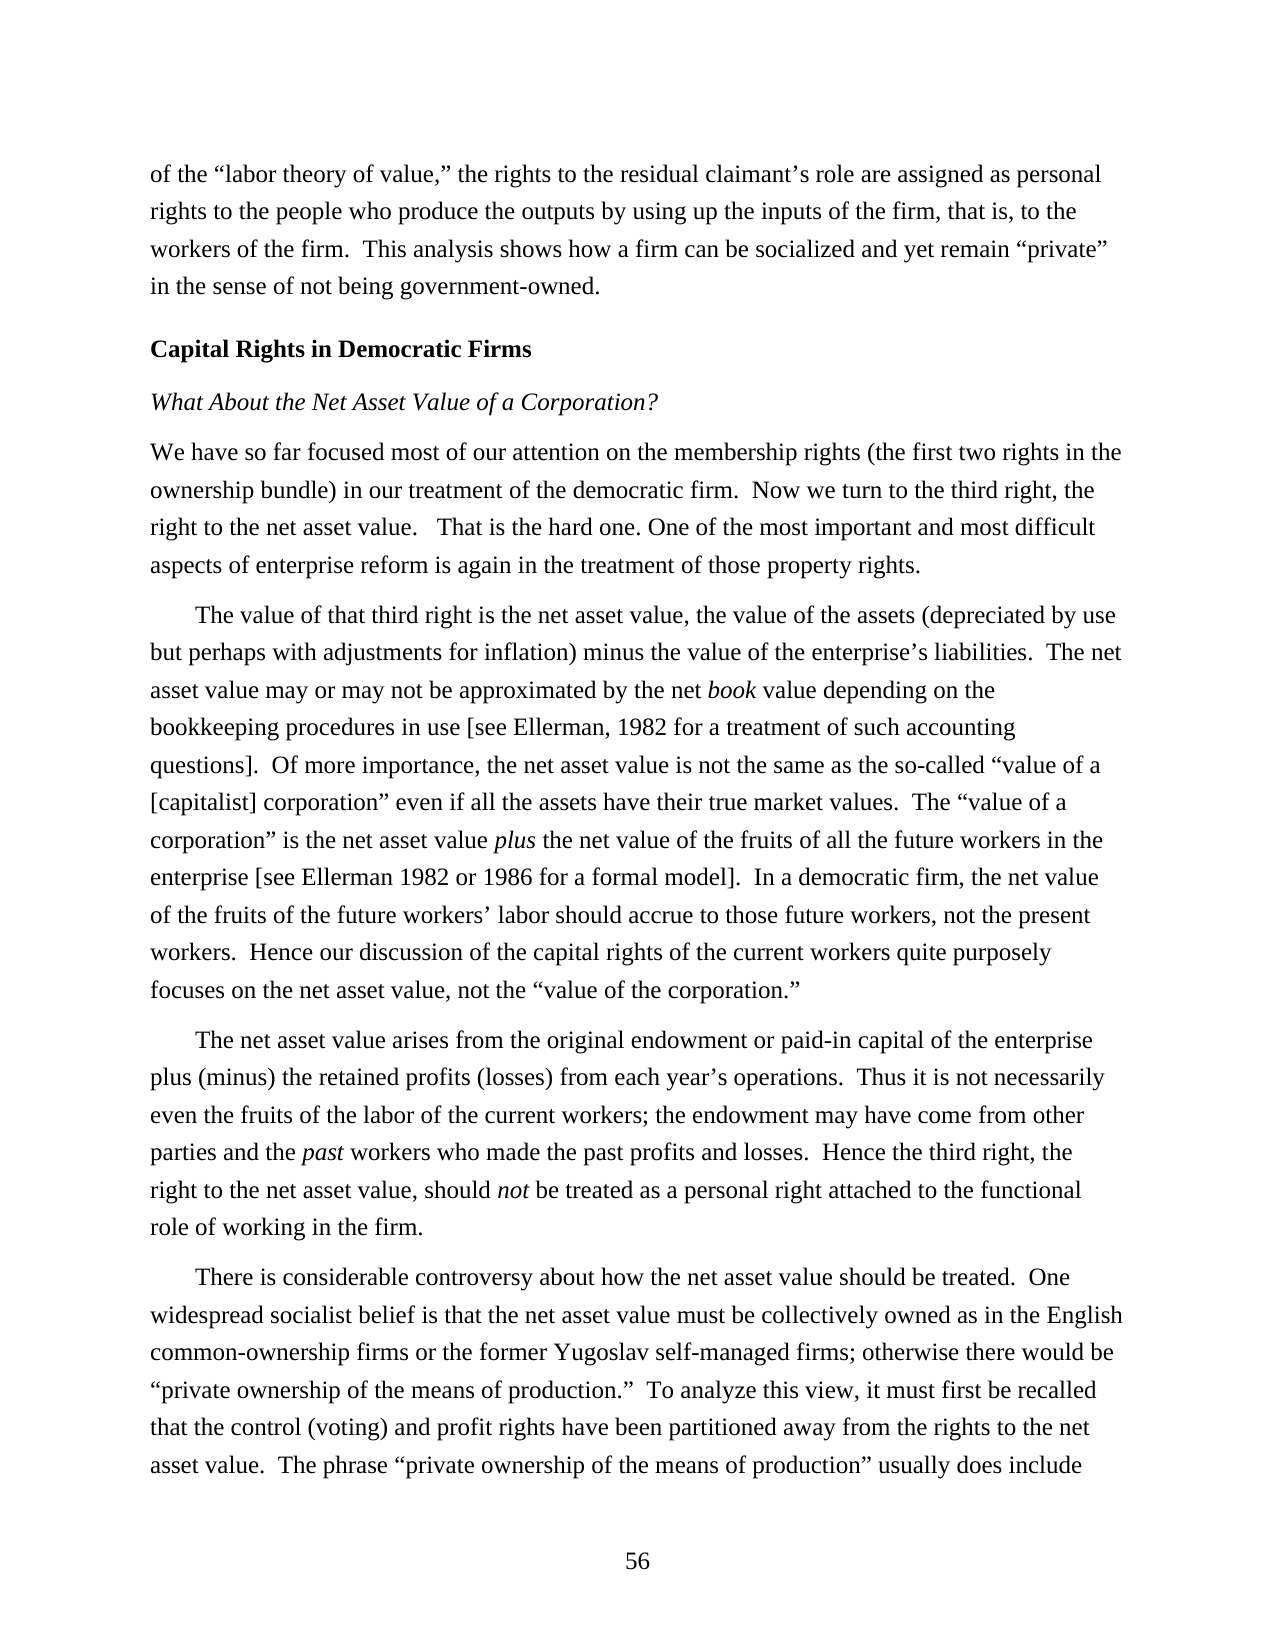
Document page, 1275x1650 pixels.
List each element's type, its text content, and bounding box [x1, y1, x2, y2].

subtitle Capital Rights in Democratic Firms [150, 325, 1125, 362]
text The net asset value arises from the original endowment or paid-in capital of the enterprise plus (minus) the retained profits (losses) from each year’s operations. Thus it is not necessarily even the fruits of the labor of the current workers; the endowment may have come from other parties and the past workers who made the past profits and losses. Hence the third right, the right to the net asset value, should not be treated as a personal right attached to the functional role of working in the firm. [150, 1016, 1125, 1241]
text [150, 1254, 1125, 1479]
text We have so far focused most of our attention on the membership rights (the first two rights in the ownership bundle) in our treatment of the democratic firm. Now we turn to the third right, the right to the net asset value. That is the hard one. One of the most important and most difficult aspects of enterprise reform is again in the treatment of those property rights. [150, 429, 1125, 579]
text The value of that third right is the net asset value, the value of the assets (depreciated by use but perhaps with adjustments for inflation) minus the value of the enterprise’s liabilities. The net asset value may or may not be approximated by the net book value depending on the bookkeeping procedures in use [see Ellerman, 1982 for a treatment of such accounting questions]. Of more importance, the net asset value is not the same as the so-called “value of a [capitalist] corporation” even if all the assets have their true market values. The “value of a corporation” is the net asset value plus the net value of the fruits of all the future workers in the enterprise [see Ellerman 1982 or 1986 for a formal model]. In a democratic firm, the net value of the fruits of the future workers’ labor should accrue to those future workers, not the present workers. Hence our discussion of the capital rights of the current workers quite purposely focuses on the net asset value, not the “value of the corporation.” [150, 591, 1125, 1004]
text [150, 150, 1125, 300]
subtitle What About the Net Asset Value of a Corporation? [150, 387, 1125, 416]
